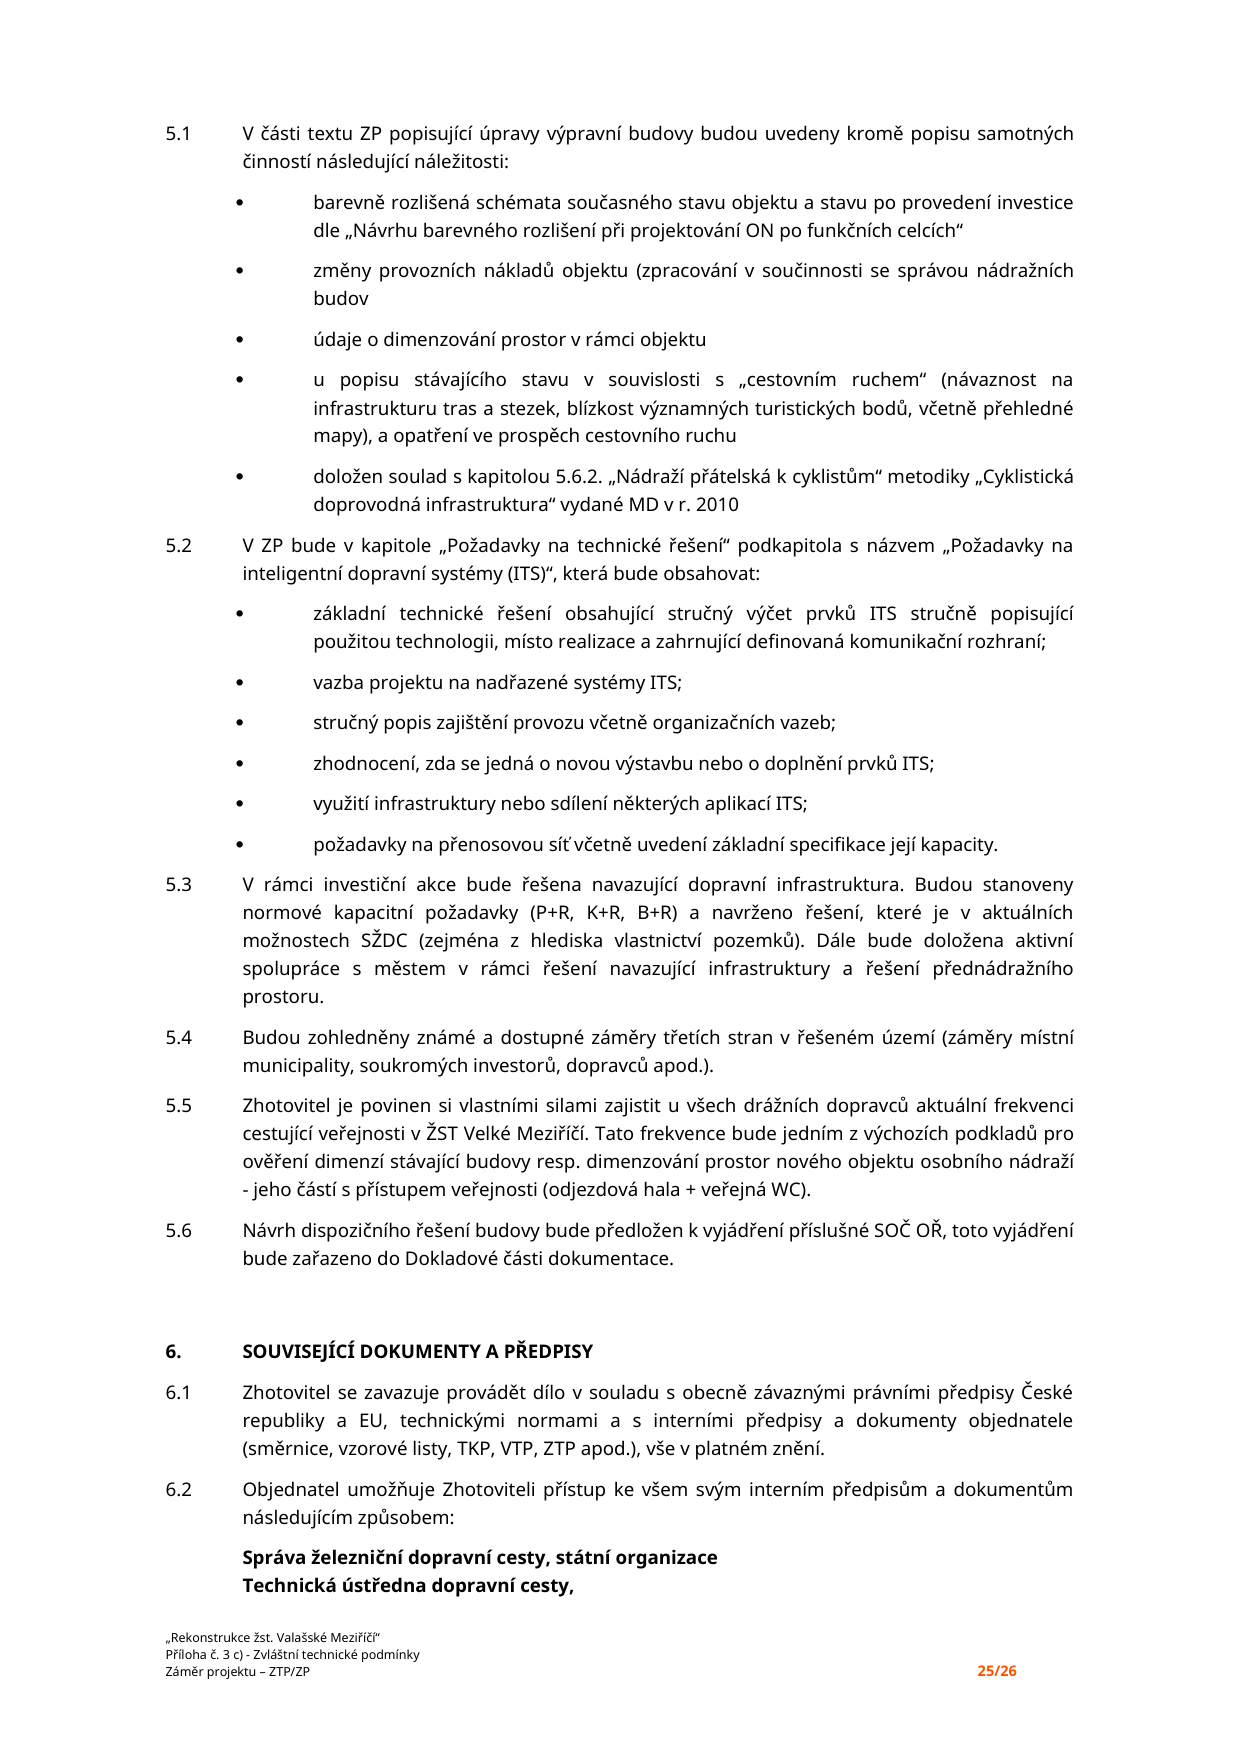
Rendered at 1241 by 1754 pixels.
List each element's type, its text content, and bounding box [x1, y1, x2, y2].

text Technická ústředna dopravní cesty, [242, 1572, 1075, 1598]
text Zhotovitel je povinen si vlastními silami zajistit u všech drážních dopravců aktuální frekvenci cestující veřejnosti v ŽST Velké Meziříčí. Tato frekvence bude jedním z výchozích podkladů pro ověření dimenzí stávající budovy resp. dimenzování prostor nového objektu osobního nádraží - jeho částí s přístupem veřejnosti (odjezdová hala + veřejná WC). [165, 1093, 1075, 1202]
text Návrh dispozičního řešení budovy bude předložen k vyjádření příslušné SOČ OŘ, toto vyjádření bude zařazeno do Dokladové části dokumentace. [165, 1217, 1075, 1271]
list základní technické řešení obsahující stručný výčet prvků ITS stručně popisující použitou technologii, místo realizace a zahrnující definovaná komunikační rozhraní; [236, 600, 1075, 654]
list barevně rozlišená schémata současného stavu objektu a stavu po provedení investice dle „Návrhu barevného rozlišení při projektování ON po funkčních celcích“ [236, 189, 1075, 243]
text V rámci investiční akce bude řešena navazující dopravní infrastruktura. Budou stanoveny normové kapacitní požadavky (P+R, K+R, B+R) a navrženo řešení, které je v aktuálních možnostech SŽDC (zejména z hlediska vlastnictví pozemků). Dále bude doložena aktivní spolupráce s městem v rámci řešení navazující infrastruktury a řešení přednádražního prostoru. [165, 872, 1075, 1009]
list změny provozních nákladů objektu (zpracování v součinnosti se správou nádražních budov [236, 258, 1075, 311]
list u popisu stávajícího stavu v souvislosti s „cestovním ruchem“ (návaznost na infrastrukturu tras a stezek, blízkost významných turistických bodů, včetně přehledné mapy), a opatření ve prospěch cestovního ruchu [236, 367, 1075, 448]
text Budou zohledněny známé a dostupné záměry třetích stran v řešeném území (záměry místní municipality, soukromých investorů, dopravců apod.). [165, 1024, 1075, 1078]
text Zhotovitel se zavazuje provádět dílo v souladu s obecně závaznými právními předpisy České republiky a EU, technickými normami a s interními předpisy a dokumenty objednatele (směrnice, vzorové listy, TKP, VTP, ZTP apod.), vše v platném znění. [165, 1379, 1075, 1461]
list doložen soulad s kapitolou 5.6.2. „Nádraží přátelská k cyklistům“ metodiky „Cyklistická doprovodná infrastruktura“ vydané MD v r. 2010 [236, 463, 1075, 517]
text V části textu ZP popisující úpravy výpravní budovy budou uvedeny kromě popisu samotných činností následující náležitosti: [165, 121, 1075, 174]
text Správa železniční dopravní cesty, státní organizace [242, 1544, 1075, 1570]
list zhodnocení, zda se jedná o novou výstavbu nebo o doplnění prvků ITS; [236, 750, 1075, 776]
text Objednatel umožňuje Zhotoviteli přístup ke všem svým interním předpisům a dokumentům následujícím způsobem: [165, 1476, 1075, 1529]
list využití infrastruktury nebo sdílení některých aplikací ITS; [236, 791, 1075, 816]
list stručný popis zajištění provozu včetně organizačních vazeb; [236, 709, 1075, 735]
list údaje o dimenzování prostor v rámci objektu [236, 326, 1075, 352]
list vazba projektu na nadřazené systémy ITS; [236, 669, 1075, 694]
text V ZP bude v kapitole „Požadavky na technické řešení“ podkapitola s názvem „Požadavky na inteligentní dopravní systémy (ITS)“, která bude obsahovat: [165, 532, 1075, 585]
list požadavky na přenosovou síť včetně uvedení základní specifikace její kapacity. [236, 831, 1075, 857]
text SOUVISEJÍCÍ DOKUMENTY A PŘEDPISY [165, 1339, 1075, 1364]
